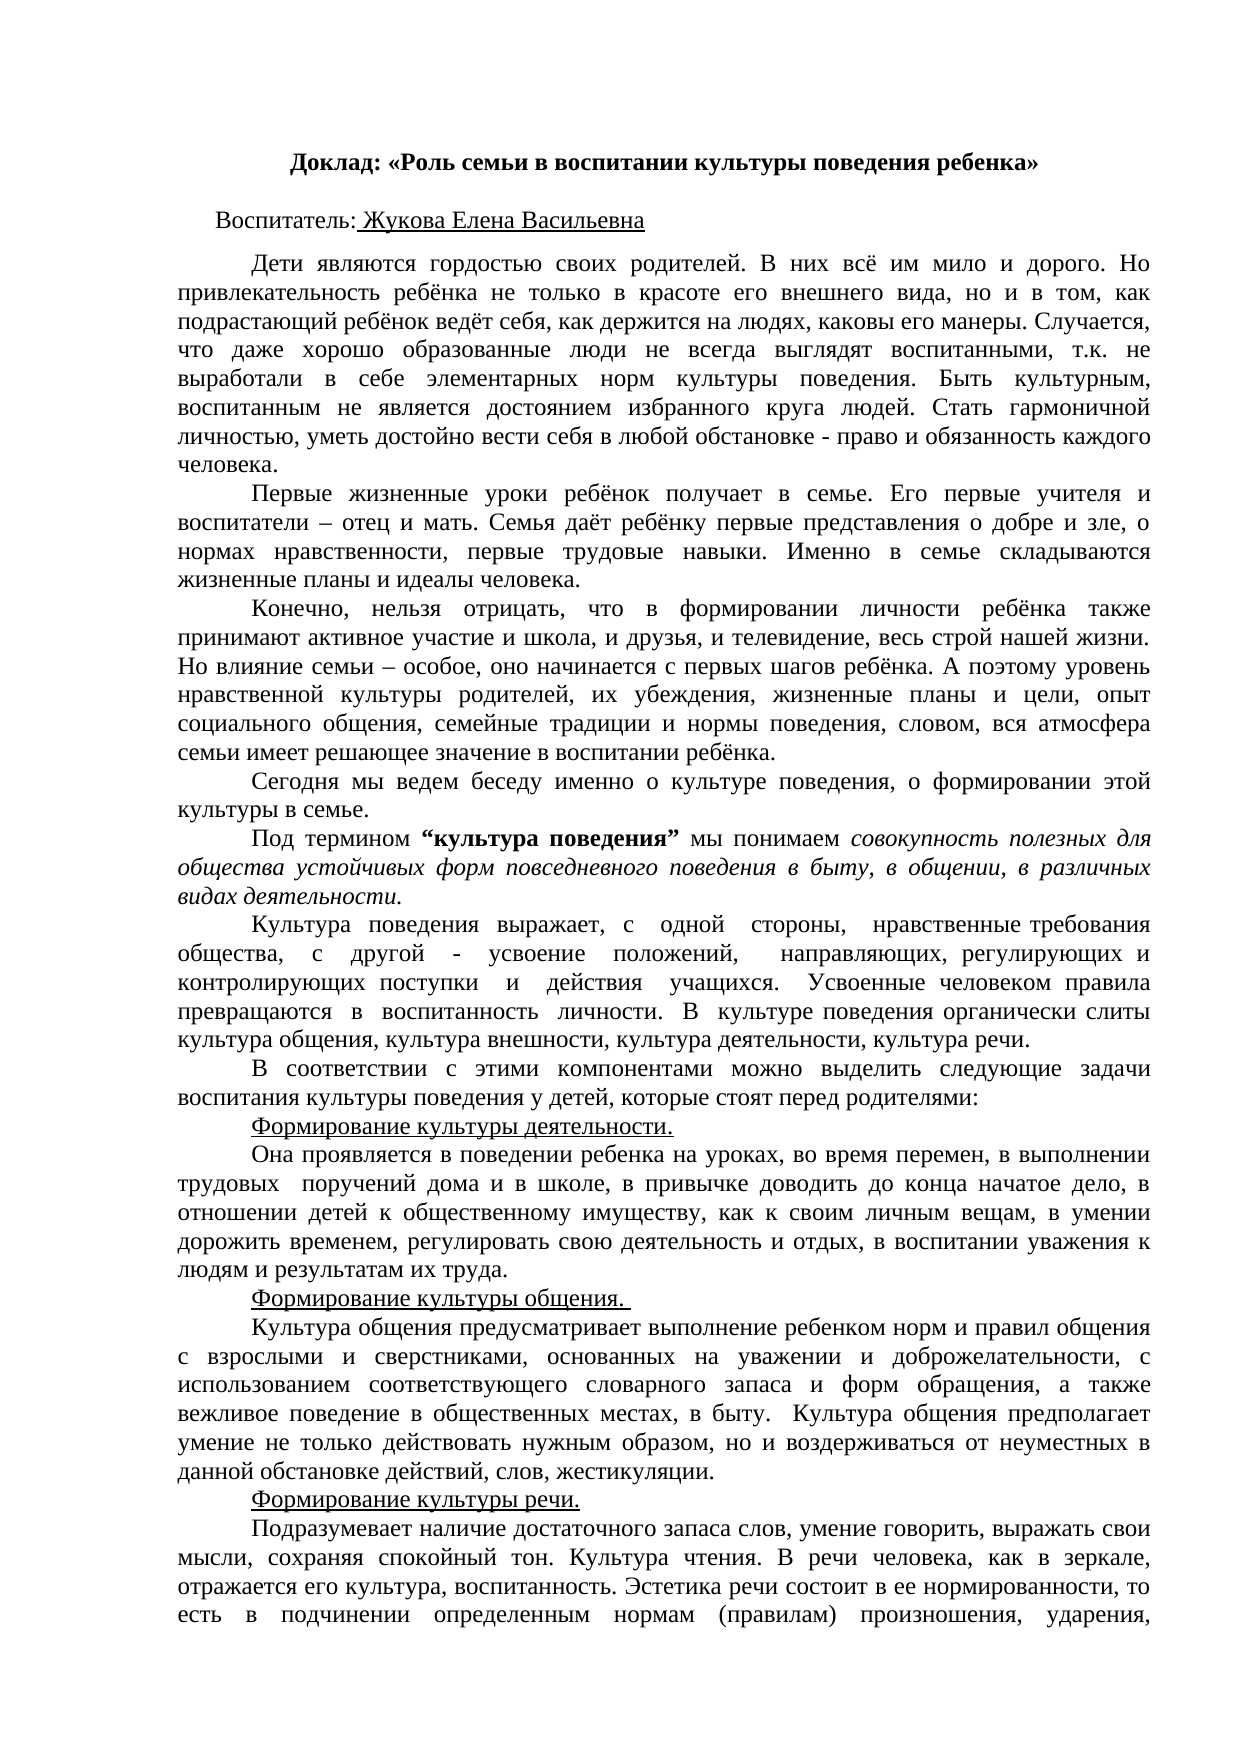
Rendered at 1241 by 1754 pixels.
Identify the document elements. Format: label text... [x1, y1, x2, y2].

text Культура поведения выражает, с одной стороны, нравственные требования общества, с другой - усвоение положений, направляющих, регулирующих и контролирующих поступки и действия учащихся. Усвоенные человеком правила превращаются в воспитанность личности. В культуре поведения органически слиты культура общения, культура внешности, культура деятельности, культура речи. [177, 909, 1152, 1053]
text В соответствии с этими компонентами можно выделить следующие задачи воспитания культуры поведения у детей, которые стоят перед родителями: [177, 1053, 1152, 1111]
text Она проявляется в поведении ребенка на уроках, во время перемен, в выполнении трудовых поручений дома и в школе, в привычке доводить до конца начатое дело, в отношении детей к общественному имуществу, как к своим личным вещам, в умении дорожить временем, регулировать свою деятельность и отдых, в воспитании уважения к людям и результатам их труда. [177, 1139, 1152, 1283]
text Дети являются гордостью своих родителей. В них всё им мило и дорого. Но привлекательность ребёнка не только в красоте его внешнего вида, но и в том, как подрастающий ребёнок ведёт себя, как держится на людях, каковы его манеры. Случается, что даже хорошо образованные люди не всегда выглядят воспитанными, т.к. не выработали в себе элементарных норм культуры поведения. Быть культурным, воспитанным не является достоянием избранного круга людей. Стать гармоничной личностью, уметь достойно вести себя в любой обстановке - право и обязанность каждого человека. [177, 248, 1152, 478]
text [177, 1513, 1152, 1628]
text Формирование культуры общения. [177, 1283, 1152, 1312]
text Сегодня мы ведем беседу именно о культуре поведения, о формировании этой культуры в семье. [177, 766, 1152, 823]
text Под термином “культура поведения” мы понимаем совокупность полезных для общества устойчивых форм повседневного поведения в быту, в общении, в различных видах деятельности. [177, 823, 1152, 909]
text Воспитатель: Жукова Елена Васильевна [215, 205, 1152, 234]
text Конечно, нельзя отрицать, что в формировании личности ребёнка также принимают активное участие и школа, и друзья, и телевидение, весь строй нашей жизни. Но влияние семьи – особое, оно начинается с первых шагов ребёнка. А поэтому уровень нравственной культуры родителей, их убеждения, жизненные планы и цели, опыт социального общения, семейные традиции и нормы поведения, словом, вся атмосфера семьи имеет решающее значение в воспитании ребёнка. [177, 593, 1152, 766]
text Формирование культуры деятельности. [177, 1111, 1152, 1139]
text Первые жизненные уроки ребёнок получает в семье. Его первые учителя и воспитатели – отец и мать. Семья даёт ребёнку первые представления о добре и зле, о нормах нравственности, первые трудовые навыки. Именно в семье складываются жизненные планы и идеалы человека. [177, 478, 1152, 593]
text Доклад: «Роль семьи в воспитании культуры поведения ребенка» [177, 147, 1152, 176]
text Культура общения предусматривает выполнение ребенком норм и правил общения с взрослыми и сверстниками, основанных на уважении и доброжелательности, с использованием соответствующего словарного запаса и форм обращения, а также вежливое поведение в общественных местах, в быту. Культура общения предполагает умение не только действовать нужным образом, но и воздерживаться от неуместных в данной обстановке действий, слов, жестикуляции. [177, 1312, 1152, 1484]
text Формирование культуры речи. [177, 1484, 1152, 1513]
